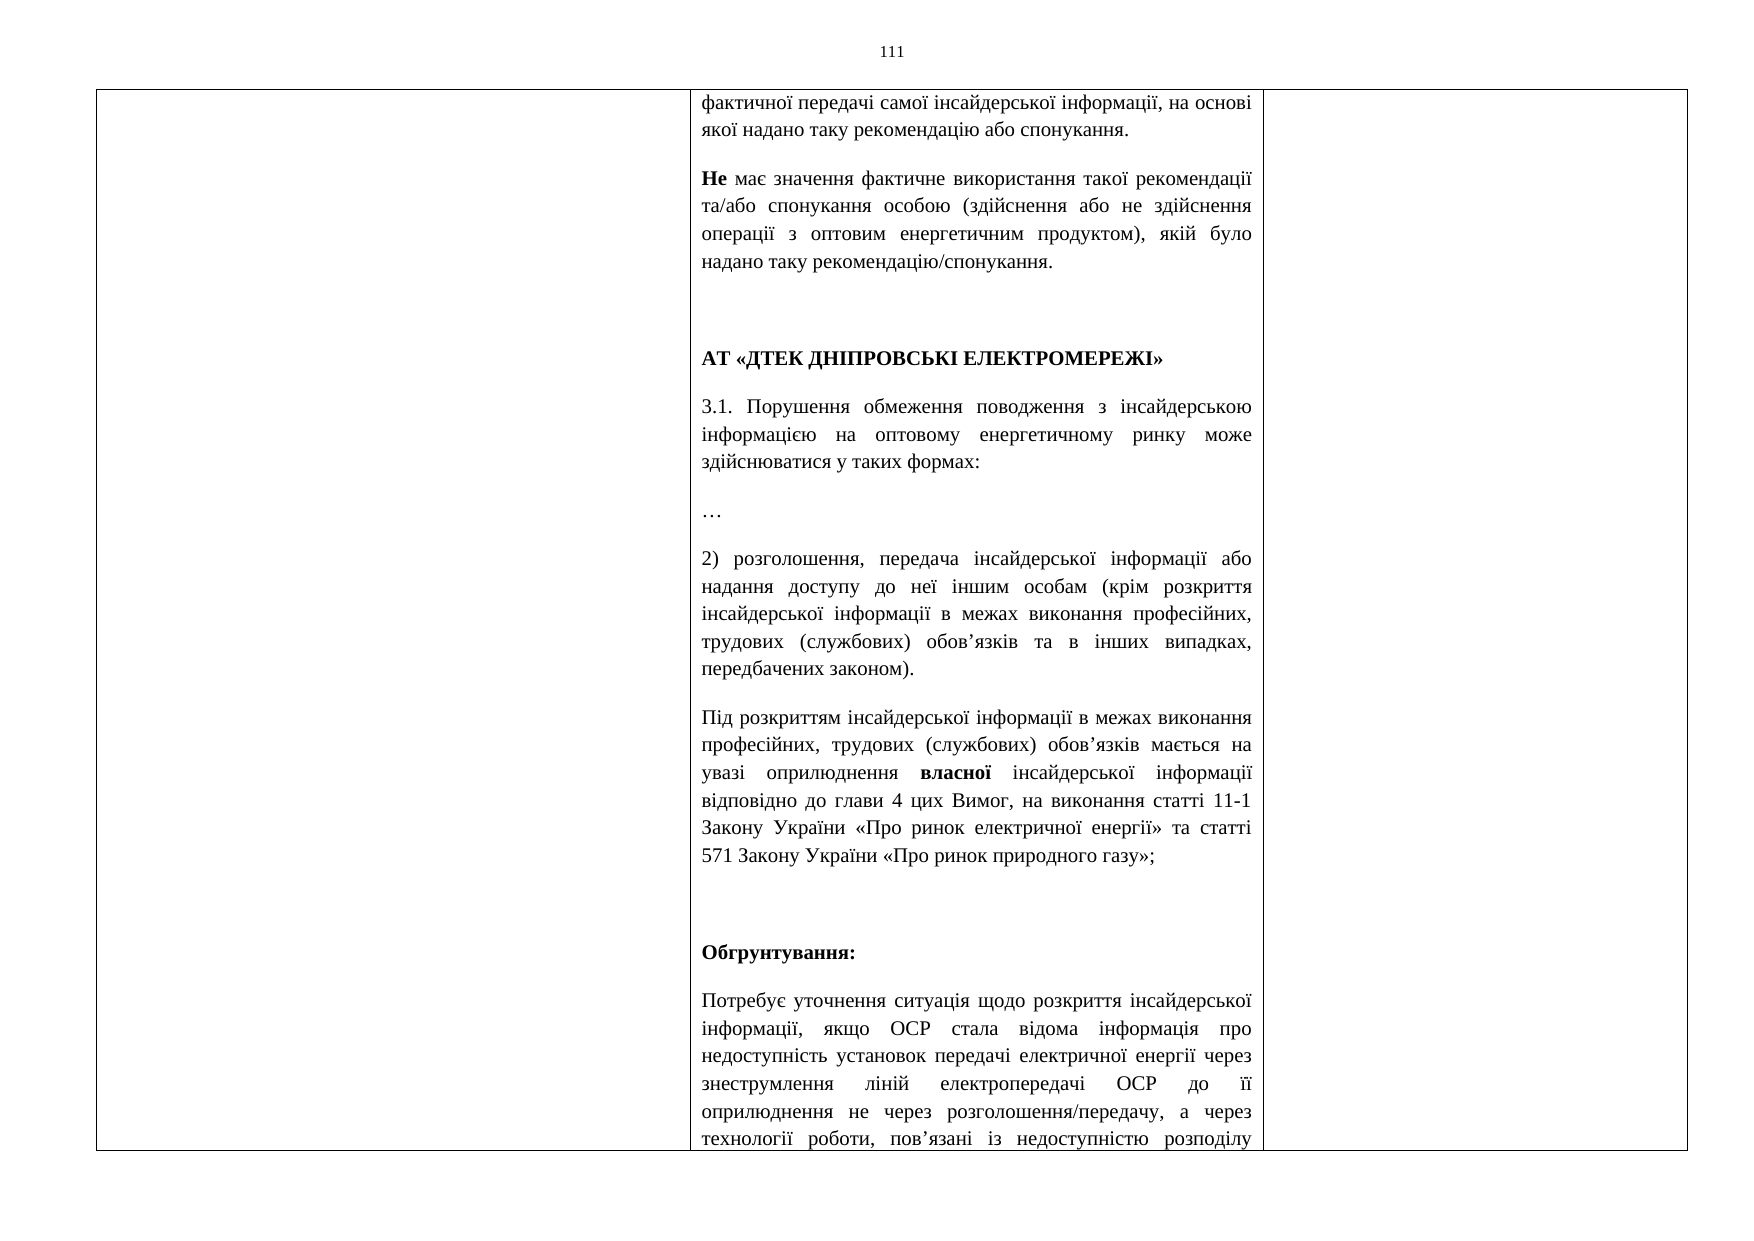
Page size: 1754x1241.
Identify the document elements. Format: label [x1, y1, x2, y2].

table_cell [1264, 90, 1687, 1150]
table_cell [97, 90, 690, 1150]
table_cell [691, 90, 1263, 1150]
